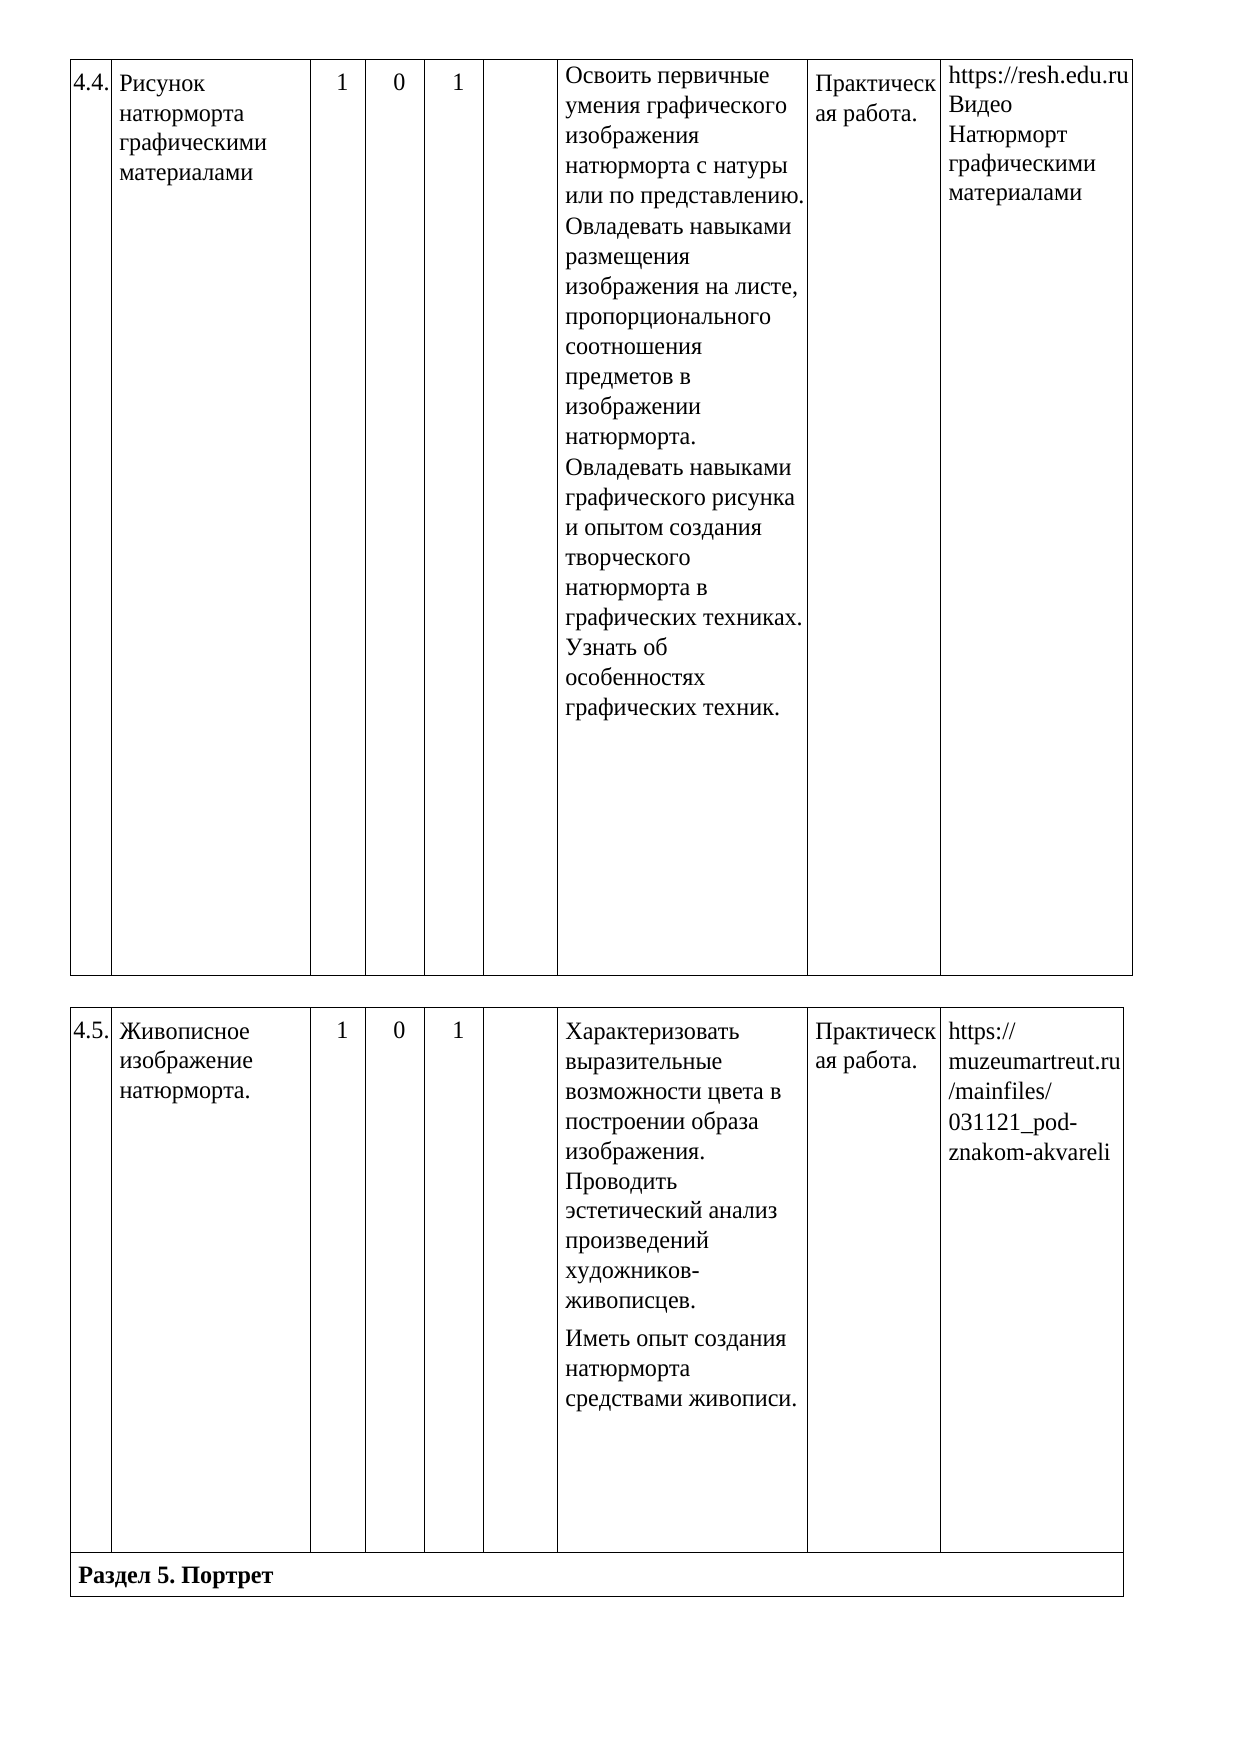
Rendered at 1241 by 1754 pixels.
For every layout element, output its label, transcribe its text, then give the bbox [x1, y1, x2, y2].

table_header 1 [425, 1008, 483, 1552]
table_header Практическая работа. [808, 1008, 940, 1552]
table_header 0 [366, 1008, 424, 1552]
table_cell [484, 60, 557, 975]
table_header [484, 1008, 557, 1552]
table_cell 0 [366, 60, 424, 975]
table_cell 1 [425, 60, 483, 975]
table_cell Рисунок натюрморта графическими материалами [112, 60, 310, 975]
table_cell https://resh.edu.ru Видео Натюрморт графическими материалами [941, 60, 1132, 975]
table_cell 1 [311, 60, 365, 975]
table_cell 4.4. [71, 60, 111, 975]
table_header Характеризовать выразительные возможности цвета в построении образа изображения. Проводить эстетический анализ произведений художников-живописцев. Иметь опыт создания натюрморта средствами живописи. [558, 1008, 807, 1552]
table_header Живописное изображение натюрморта. [112, 1008, 310, 1552]
table_header 4.5. [71, 1008, 111, 1552]
table_cell Раздел 5. Портрет [71, 1553, 1123, 1596]
table_header 1 [311, 1008, 365, 1552]
table_header https://muzeumartreut.ru/mainfiles/031121_pod-znakom-akvareli [941, 1008, 1123, 1552]
table_cell Освоить первичные умения графического изображения натюрморта с натуры или по представлению. Овладевать навыками размещения изображения на листе, пропорционального соотношения предметов в изображении натюрморта. Овладевать навыками графического рисунка и опытом создания творческого натюрморта в графических техниках. Узнать об особенностях графических техник. [558, 60, 807, 975]
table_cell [808, 60, 940, 975]
